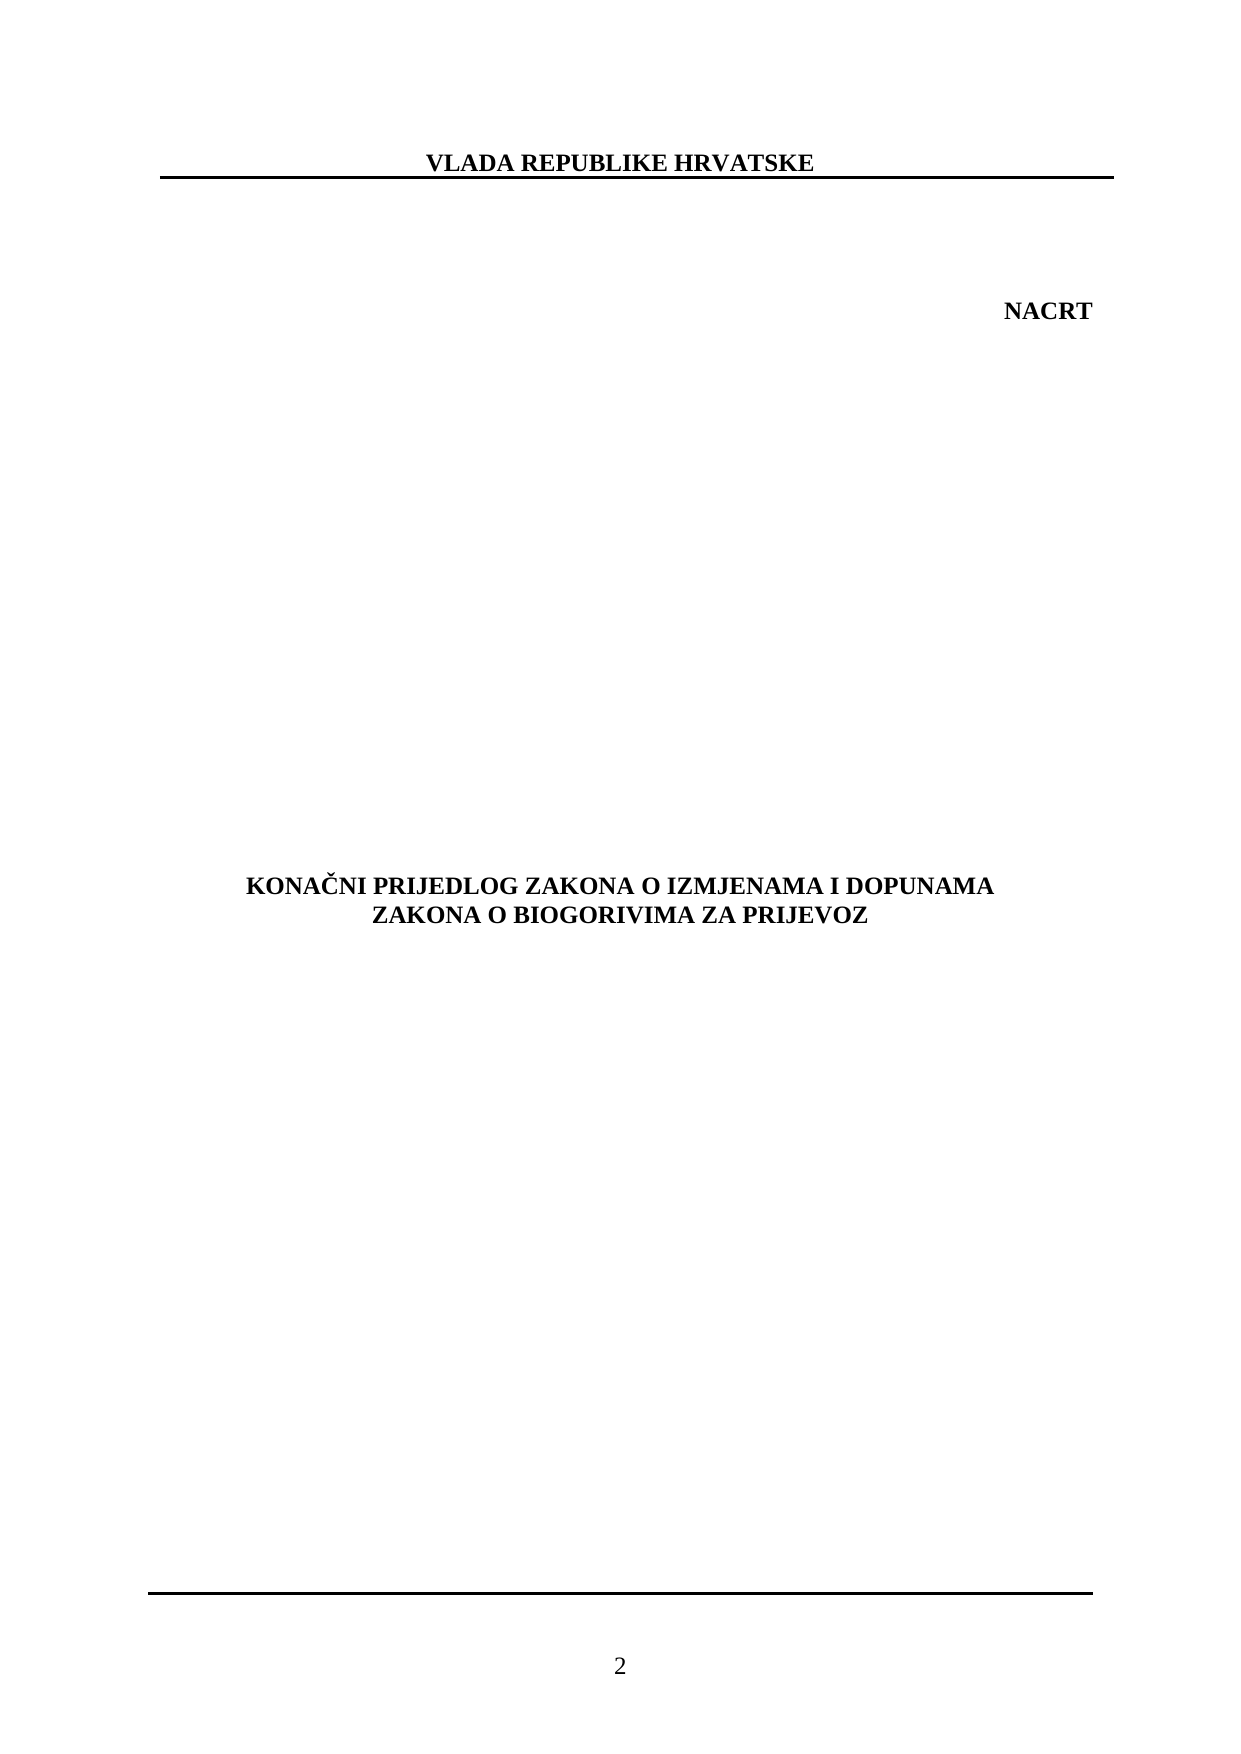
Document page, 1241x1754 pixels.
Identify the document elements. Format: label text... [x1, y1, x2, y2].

subtitle KONAČNI PRIJEDLOG ZAKONA O IZMJENAMA I DOPUNAMA [148, 871, 1093, 900]
text NACRT [148, 296, 1093, 325]
subtitle ZAKONA O BIOGORIVIMA ZA PRIJEVOZ [148, 900, 1093, 929]
subtitle VLADA REPUBLIKE HRVATSKE [148, 148, 1093, 176]
